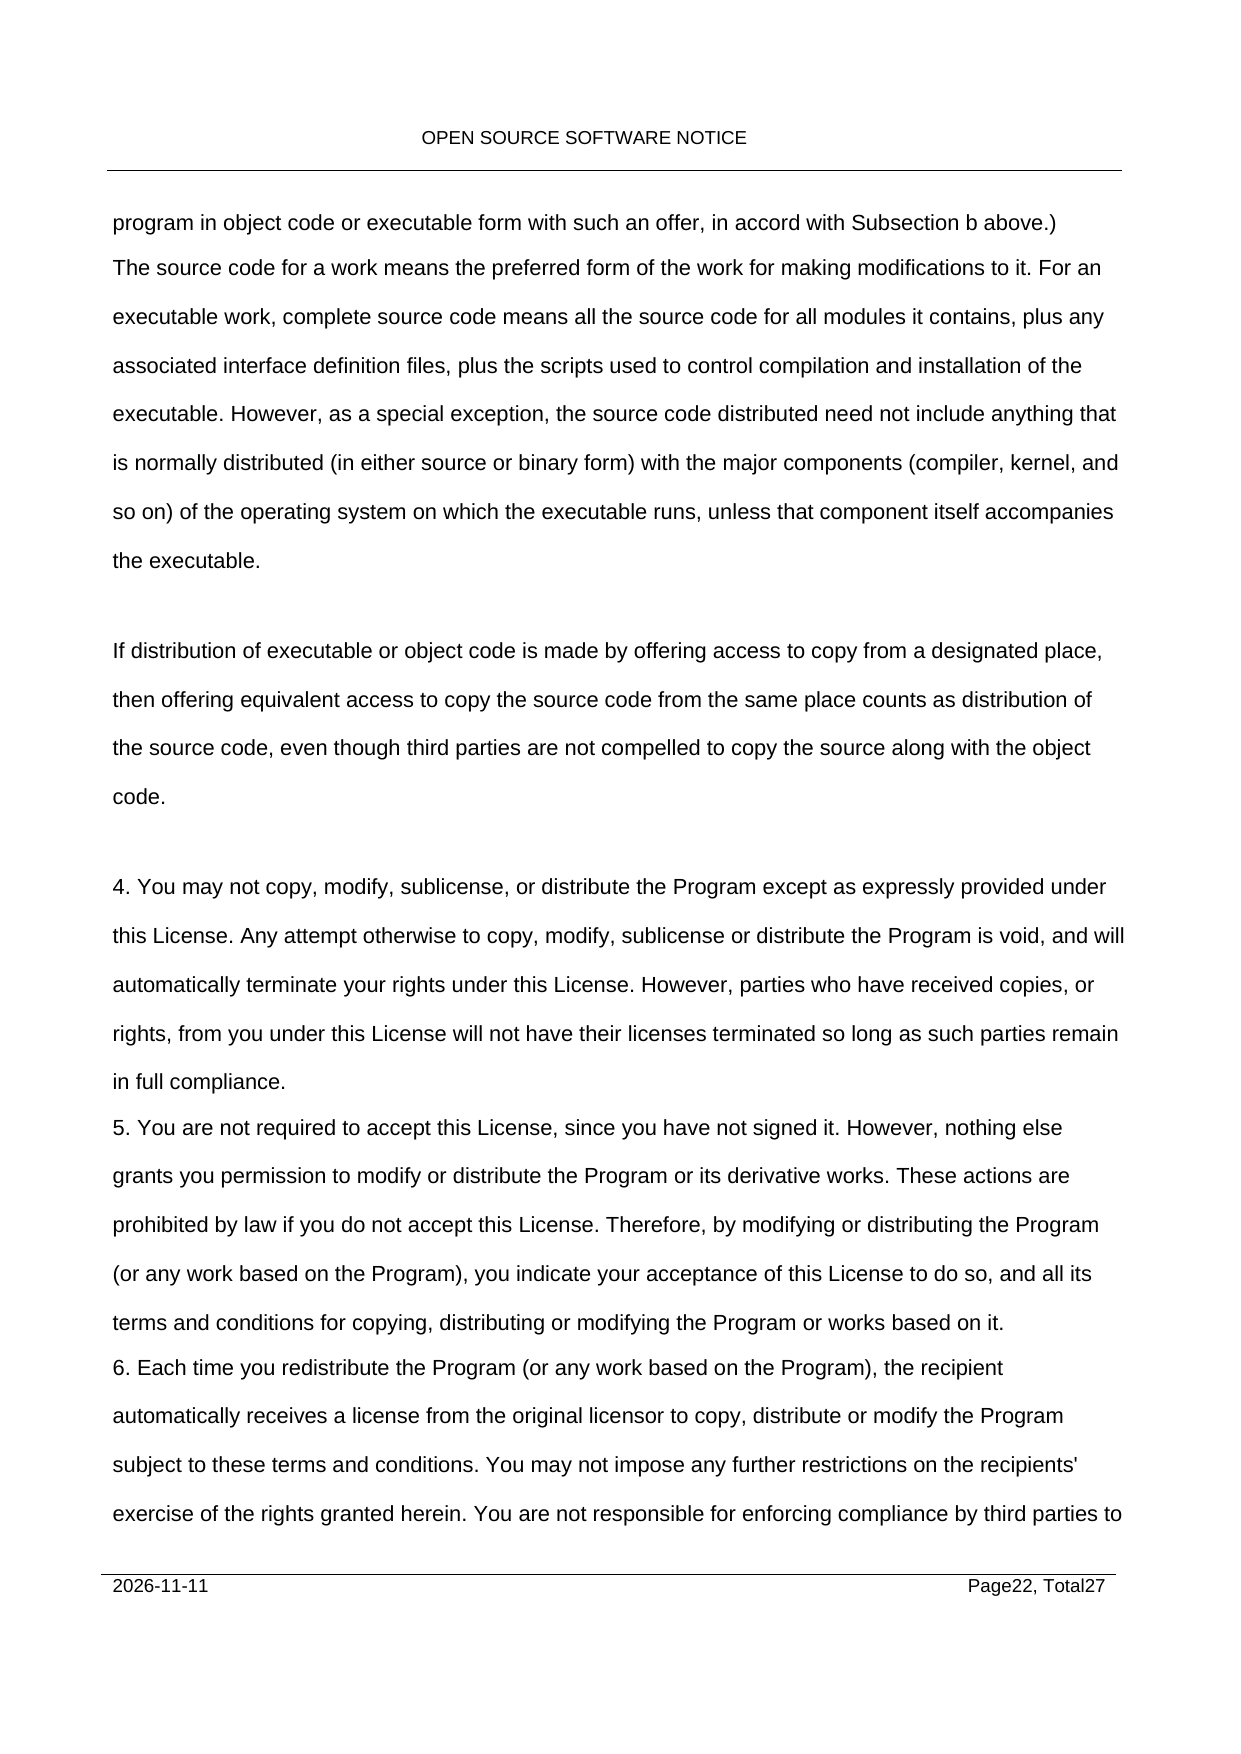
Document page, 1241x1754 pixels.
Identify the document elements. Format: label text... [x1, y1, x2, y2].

text If distribution of executable or object code is made by offering access to copy from a designated place, then offering equivalent access to copy the source code from the same place counts as distribution of the source code, even though third parties are not compelled to copy the source along with the object code. [112, 634, 1128, 813]
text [112, 1351, 1128, 1529]
text 5. You are not required to accept this License, since you have not signed it. However, nothing else grants you permission to modify or distribute the Program or its derivative works. These actions are prohibited by law if you do not accept this License. Therefore, by modifying or distributing the Program (or any work based on the Program), you indicate your acceptance of this License to do so, and all its terms and conditions for copying, distributing or modifying the Program or works based on it. [112, 1111, 1128, 1338]
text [112, 206, 1128, 239]
text The source code for a work means the preferred form of the work for making modifications to it. For an executable work, complete source code means all the source code for all modules it contains, plus any associated interface definition files, plus the scripts used to control compilation and installation of the executable. However, as a special exception, the source code distributed need not include anything that is normally distributed (in either source or binary form) with the major components (compiler, kernel, and so on) of the operating system on which the executable runs, unless that component itself accompanies the executable. [112, 251, 1128, 576]
text 4. You may not copy, modify, sublicense, or distribute the Program except as expressly provided under this License. Any attempt otherwise to copy, modify, sublicense or distribute the Program is void, and will automatically terminate your rights under this License. However, parties who have received copies, or rights, from you under this License will not have their licenses terminated so long as such parties remain in full compliance. [112, 871, 1128, 1098]
